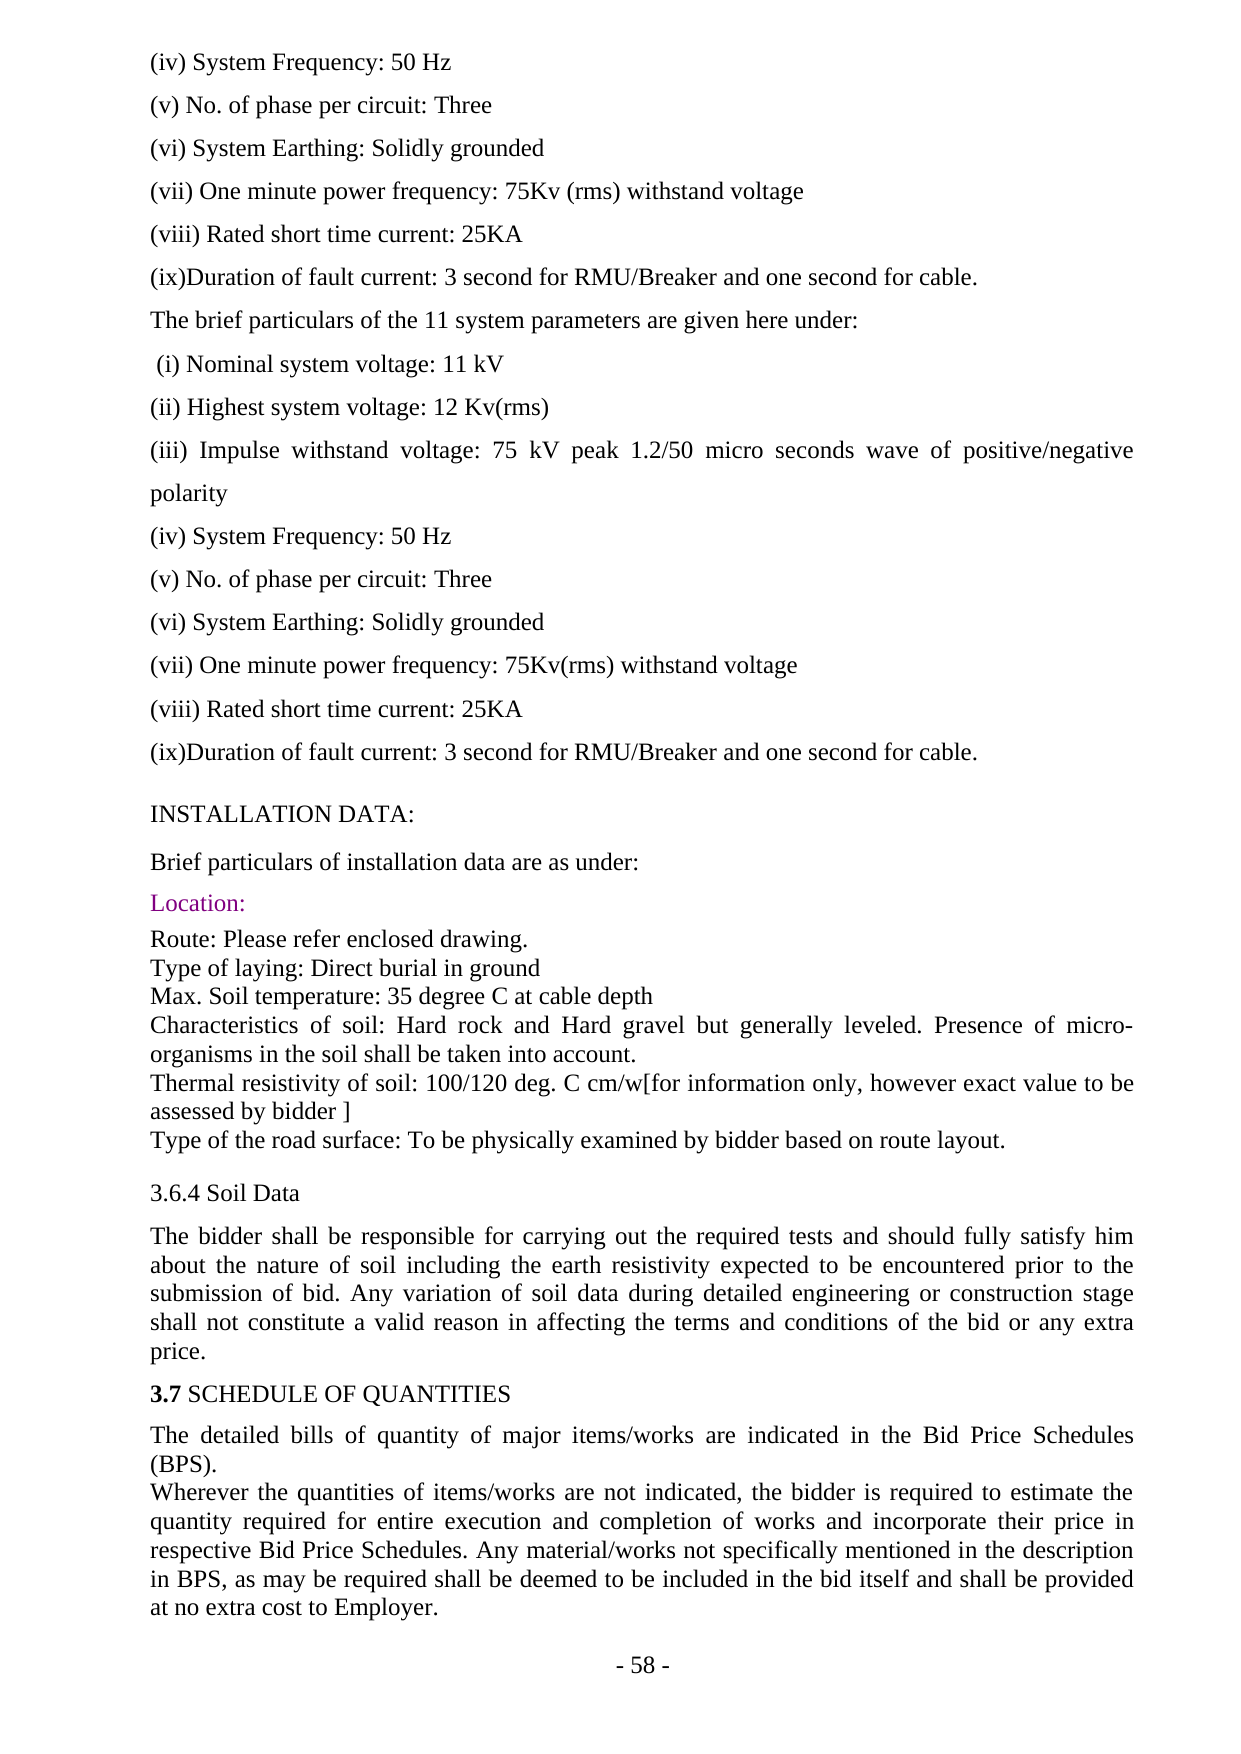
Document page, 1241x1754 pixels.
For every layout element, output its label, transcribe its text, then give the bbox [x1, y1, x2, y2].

text (ii) Highest system voltage: 12 Kv(rms) [150, 392, 1135, 421]
text 3.7 SCHEDULE OF QUANTITIES [150, 1379, 1135, 1408]
text (ix)Duration of fault current: 3 second for RMU/Breaker and one second for cable. [150, 737, 1135, 766]
text (v) No. of phase per circuit: Three [150, 90, 1135, 119]
text (ix)Duration of fault current: 3 second for RMU/Breaker and one second for cable. [150, 262, 1135, 291]
text The detailed bills of quantity of major items/works are indicated in the Bid Price Schedules (BPS). [150, 1420, 1135, 1477]
text Max. Soil temperature: 35 degree C at cable depth [150, 981, 1135, 1010]
text Characteristics of soil: Hard rock and Hard gravel but generally leveled. Presence of micro-organisms in the soil shall be taken into account. [150, 1010, 1135, 1068]
text Location: [150, 888, 1135, 917]
text Type of laying: Direct burial in ground [150, 953, 1135, 981]
text (iii) Impulse withstand voltage: 75 kV peak 1.2/50 micro seconds wave of positive/negative polarity [150, 435, 1135, 507]
text Wherever the quantities of items/works are not indicated, the bidder is required to estimate the quantity required for entire execution and completion of works and incorporate their price in respective Bid Price Schedules. Any material/works not specifically mentioned in the description in BPS, as may be required shall be deemed to be included in the bid itself and shall be provided at no extra cost to Employer. [150, 1477, 1135, 1621]
text INSTALLATION DATA: [150, 799, 1135, 828]
text (iv) System Frequency: 50 Hz [150, 47, 1135, 76]
text (vii) One minute power frequency: 75Kv (rms) withstand voltage [150, 176, 1135, 205]
text Route: Please refer enclosed drawing. [150, 924, 1135, 953]
text (vi) System Earthing: Solidly grounded [150, 607, 1135, 636]
text Thermal resistivity of soil: 100/120 deg. C cm/w[for information only, however exact value to be assessed by bidder ] [150, 1068, 1135, 1125]
text (i) Nominal system voltage: 11 kV [150, 349, 1135, 377]
text (vi) System Earthing: Solidly grounded [150, 133, 1135, 162]
text (viii) Rated short time current: 25KA [150, 219, 1135, 248]
text Brief particulars of installation data are as under: [150, 847, 1135, 876]
text The bidder shall be responsible for carrying out the required tests and should fully satisfy him about the nature of soil including the earth resistivity expected to be encountered prior to the submission of bid. Any variation of soil data during detailed engineering or construction stage shall not constitute a valid reason in affecting the terms and conditions of the bid or any extra price. [150, 1221, 1135, 1365]
text (viii) Rated short time current: 25KA [150, 694, 1135, 722]
text 3.6.4 Soil Data [150, 1178, 1135, 1207]
text Type of the road surface: To be physically examined by bidder based on route layout. [150, 1125, 1135, 1154]
text The brief particulars of the 11 system parameters are given here under: [150, 306, 1135, 334]
text (iv) System Frequency: 50 Hz [150, 521, 1135, 550]
text (vii) One minute power frequency: 75Kv(rms) withstand voltage [150, 651, 1135, 679]
text (v) No. of phase per circuit: Three [150, 564, 1135, 593]
